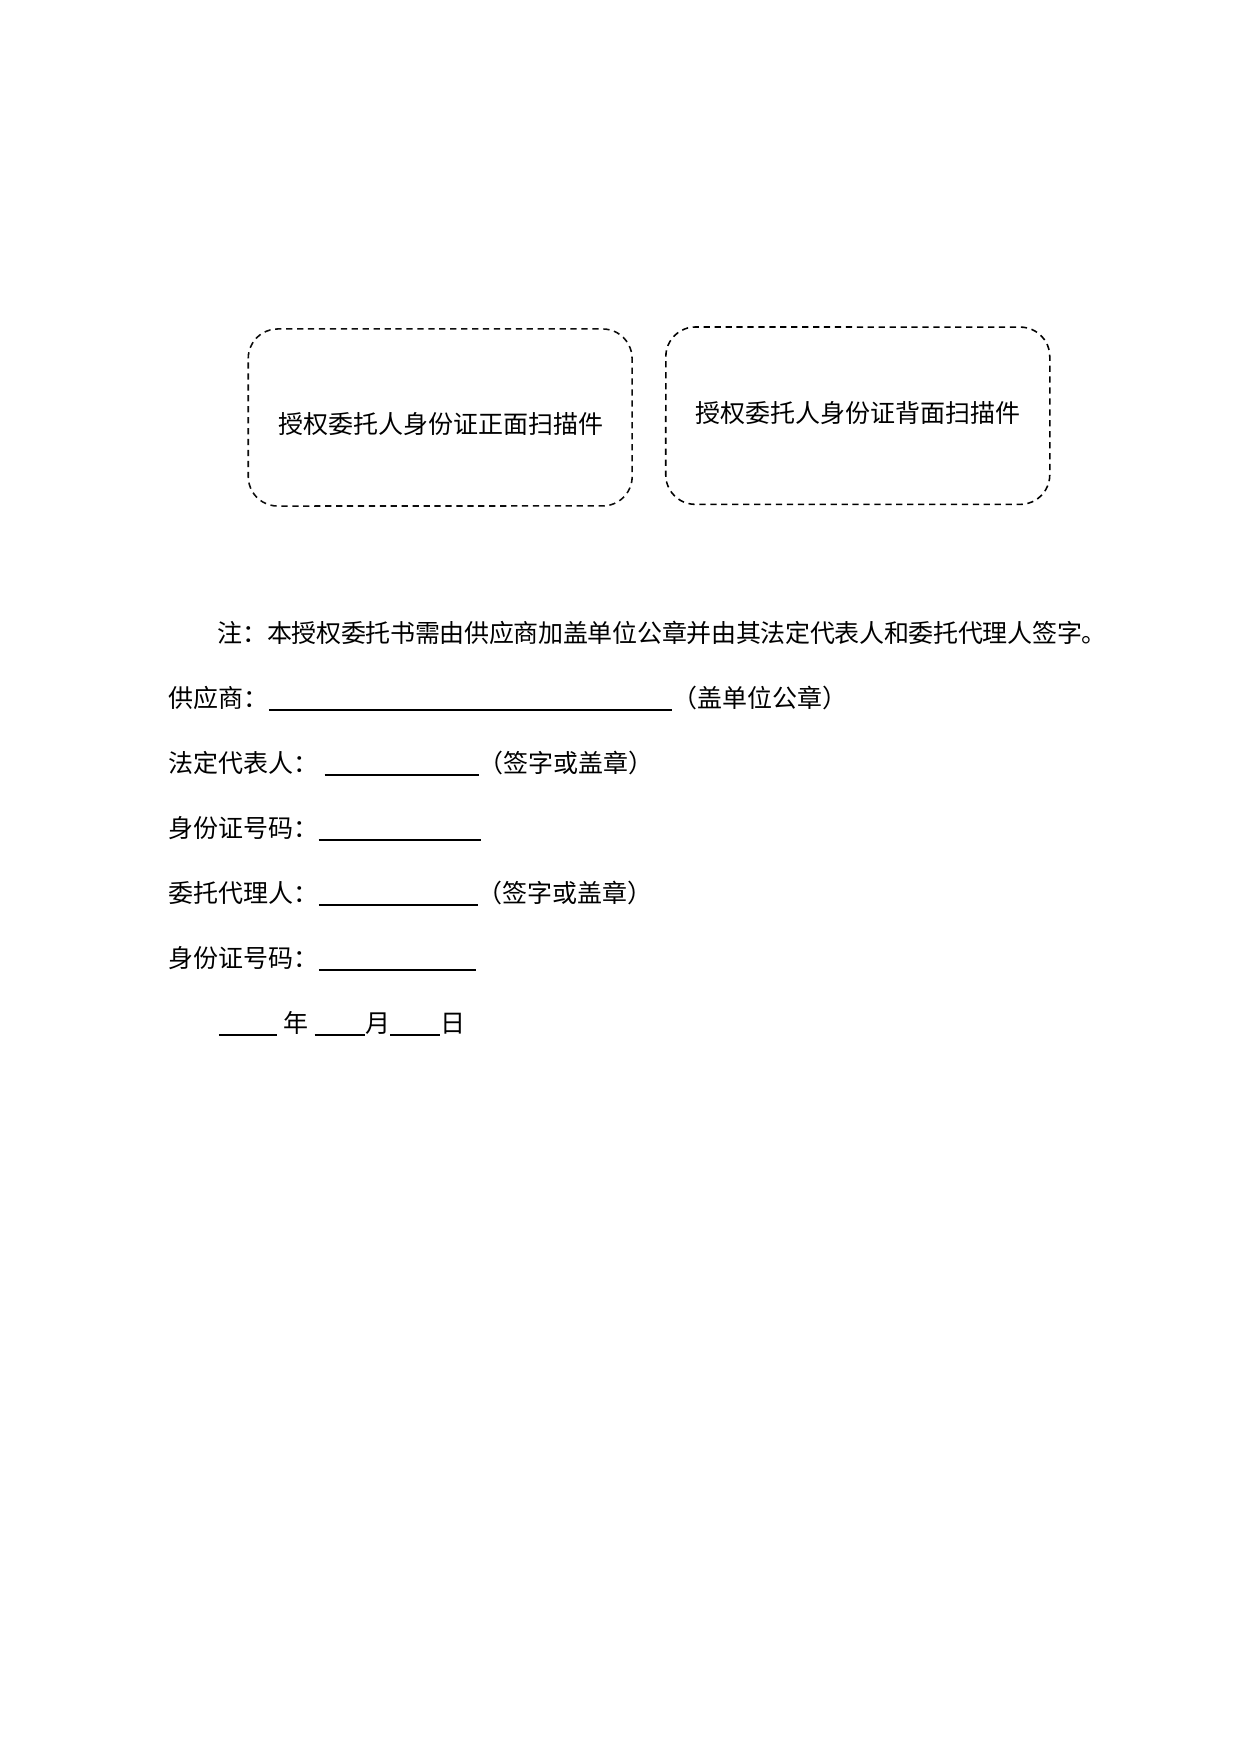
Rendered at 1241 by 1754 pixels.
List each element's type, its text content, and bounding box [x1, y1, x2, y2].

text 委托代理人： （签字或盖章） [169, 859, 1110, 924]
text 注：本授权委托书需由供应商加盖单位公章并由其法定代表人和委托代理人签字。 [169, 599, 1110, 664]
text 身份证号码： [169, 794, 1110, 859]
text 法定代表人： （签字或盖章） [169, 729, 1110, 794]
text 年 月 日 [169, 989, 1110, 1054]
text 供应商： （盖单位公章） [169, 664, 1110, 729]
text 身份证号码： [169, 924, 1110, 989]
